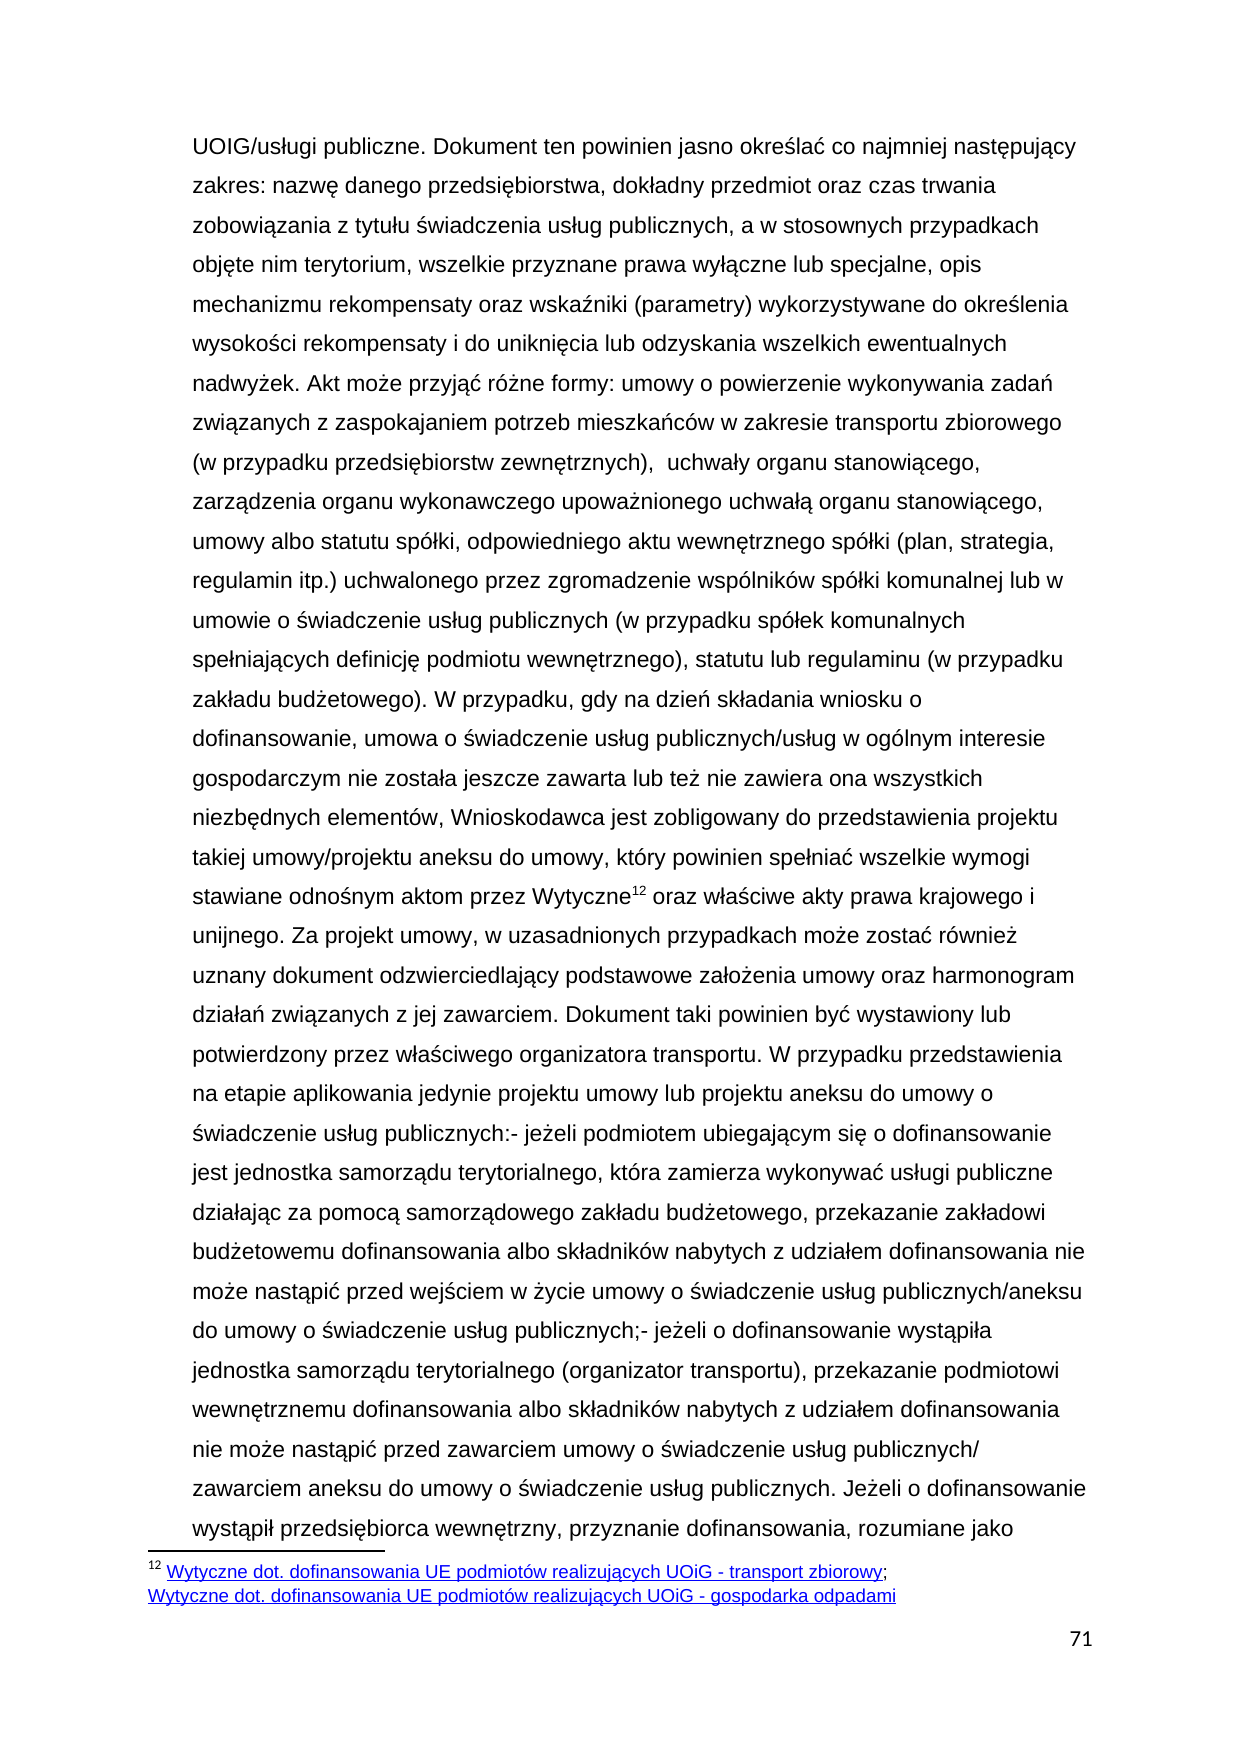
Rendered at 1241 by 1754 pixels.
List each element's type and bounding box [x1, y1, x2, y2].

text [155, 133, 1092, 1541]
